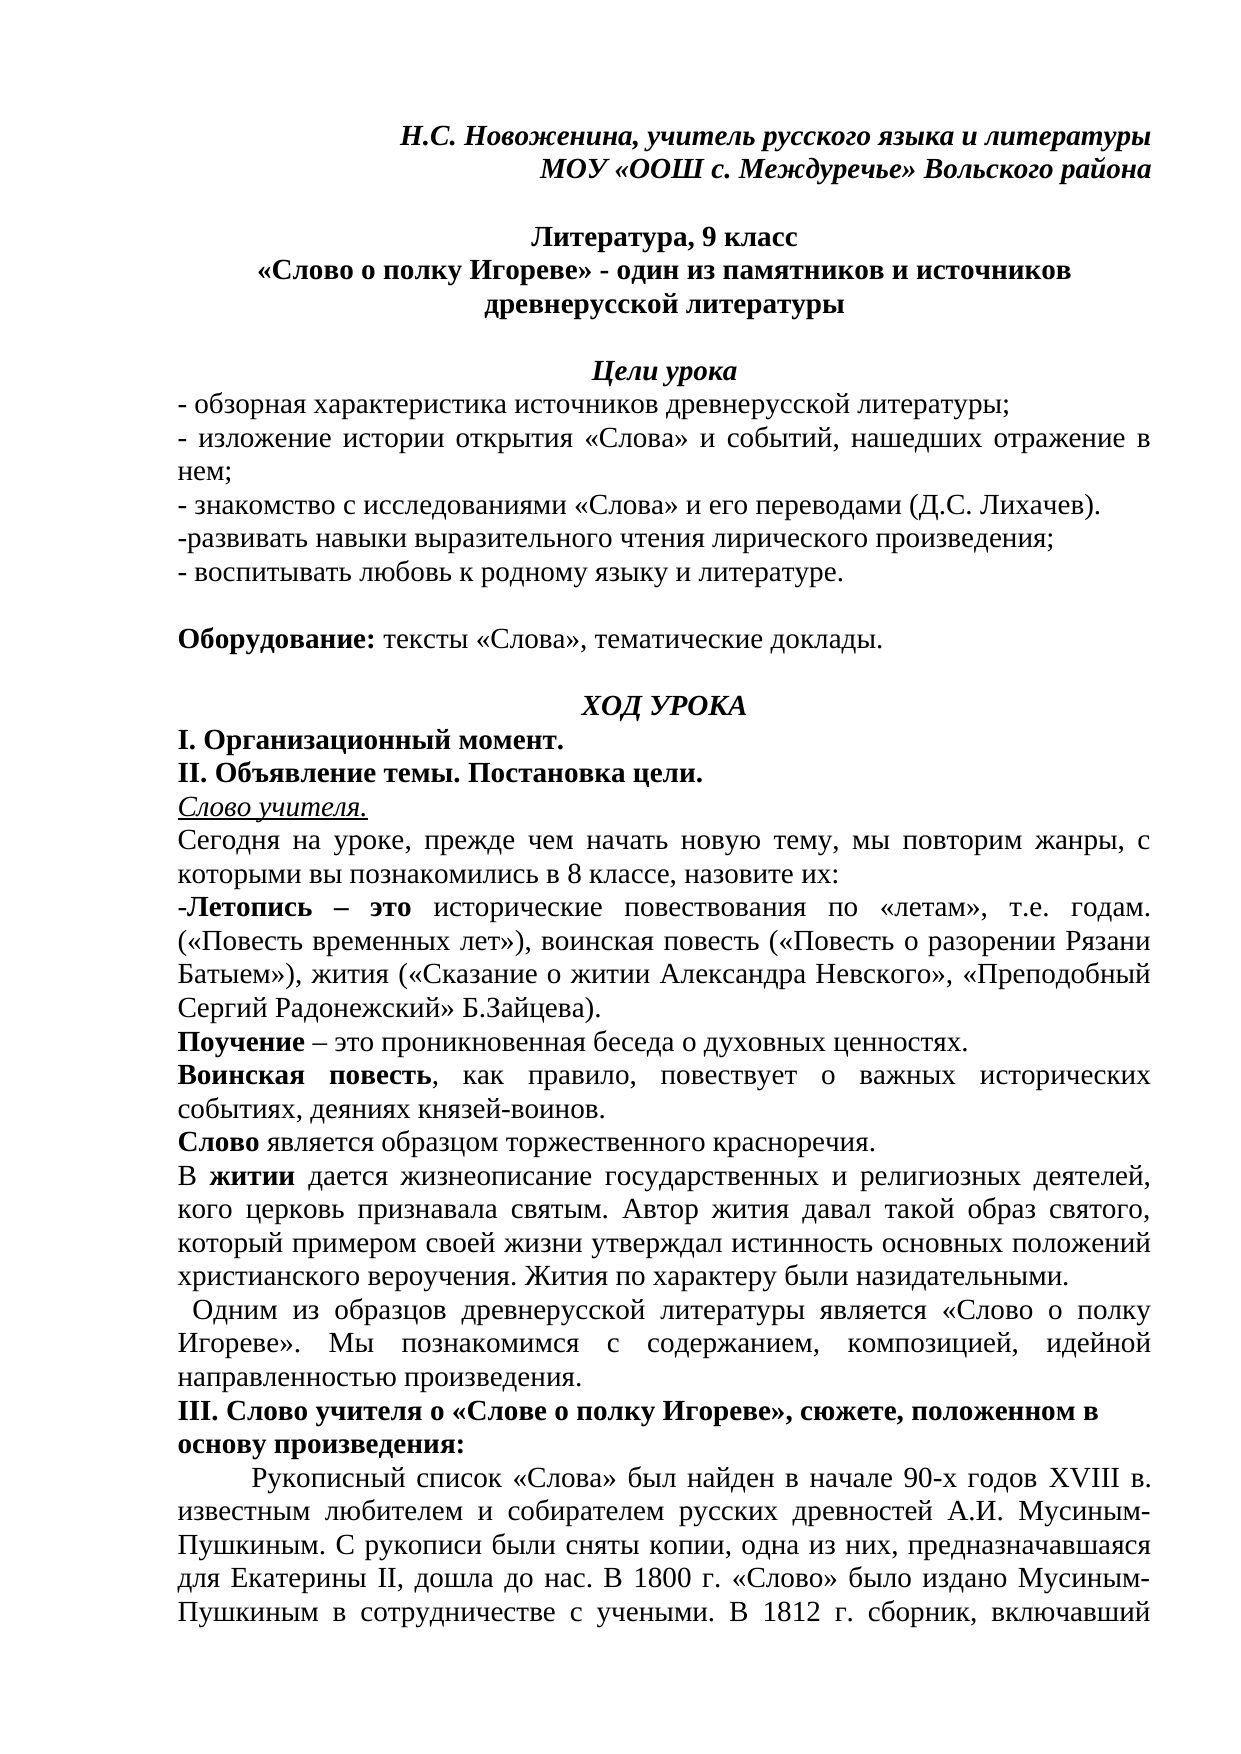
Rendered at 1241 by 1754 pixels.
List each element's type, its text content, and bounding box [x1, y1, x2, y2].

text Литература, 9 класс [177, 219, 1152, 252]
text В житии дается жизнеописание государственных и религиозных деятелей, кого церковь признавала святым. Автор жития давал такой образ святого, который примером своей жизни утверждал истинность основных положений христианского вероучения. Жития по характеру были назидательными. [177, 1158, 1152, 1292]
text I. Организационный момент. [177, 722, 1152, 755]
text - изложение истории открытия «Слова» и событий, нашедших отражение в нем; [177, 420, 1152, 487]
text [177, 1460, 1152, 1627]
text МОУ «ООШ с. Междуречье» Вольского района [177, 152, 1152, 185]
text Слово учителя. [177, 789, 1152, 822]
text Воинская повесть, как правило, повествует о важных исторических событиях, деяниях князей-воинов. [177, 1057, 1152, 1124]
text Поучение – это проникновенная беседа о духовных ценностях. [177, 1024, 1152, 1057]
text Оборудование: тексты «Слова», тематические доклады. [177, 621, 1152, 655]
text Цели урока [177, 353, 1152, 386]
text - обзорная характеристика источников древнерусской литературы; [177, 386, 1152, 420]
text Одним из образцов древнерусской литературы является «Слово о полку Игореве». Мы познакомимся с содержанием, композицией, идейной направленностью произведения. [177, 1292, 1152, 1393]
text Слово является образцом торжественного красноречия. [177, 1124, 1152, 1158]
text -развивать навыки выразительного чтения лирического произведения; [177, 521, 1152, 554]
text ХОД УРОКА [177, 688, 1152, 722]
text - воспитывать любовь к родному языку и литературе. [177, 554, 1152, 588]
text Сегодня на уроке, прежде чем начать новую тему, мы повторим жанры, с которыми вы познакомились в 8 классе, назовите их: [177, 822, 1152, 889]
text -Летопись – это исторические повествования по «летам», т.е. годам. («Повесть временных лет»), воинская повесть («Повесть о разорении Рязани Батыем»), жития («Сказание о житии Александра Невского», «Преподобный Сергий Радонежский» Б.Зайцева). [177, 889, 1152, 1024]
text Н.С. Новоженина, учитель русского языка и литературы [177, 118, 1152, 152]
text «Слово о полку Игореве» - один из памятников и источников древнерусской литературы [177, 252, 1152, 319]
text - знакомство с исследованиями «Слова» и его переводами (Д.С. Лихачев). [177, 487, 1152, 521]
text III. Слово учителя о «Слове о полку Игореве», сюжете, положенном в основу произведения: [177, 1393, 1152, 1460]
text II. Объявление темы. Постановка цели. [177, 755, 1152, 789]
